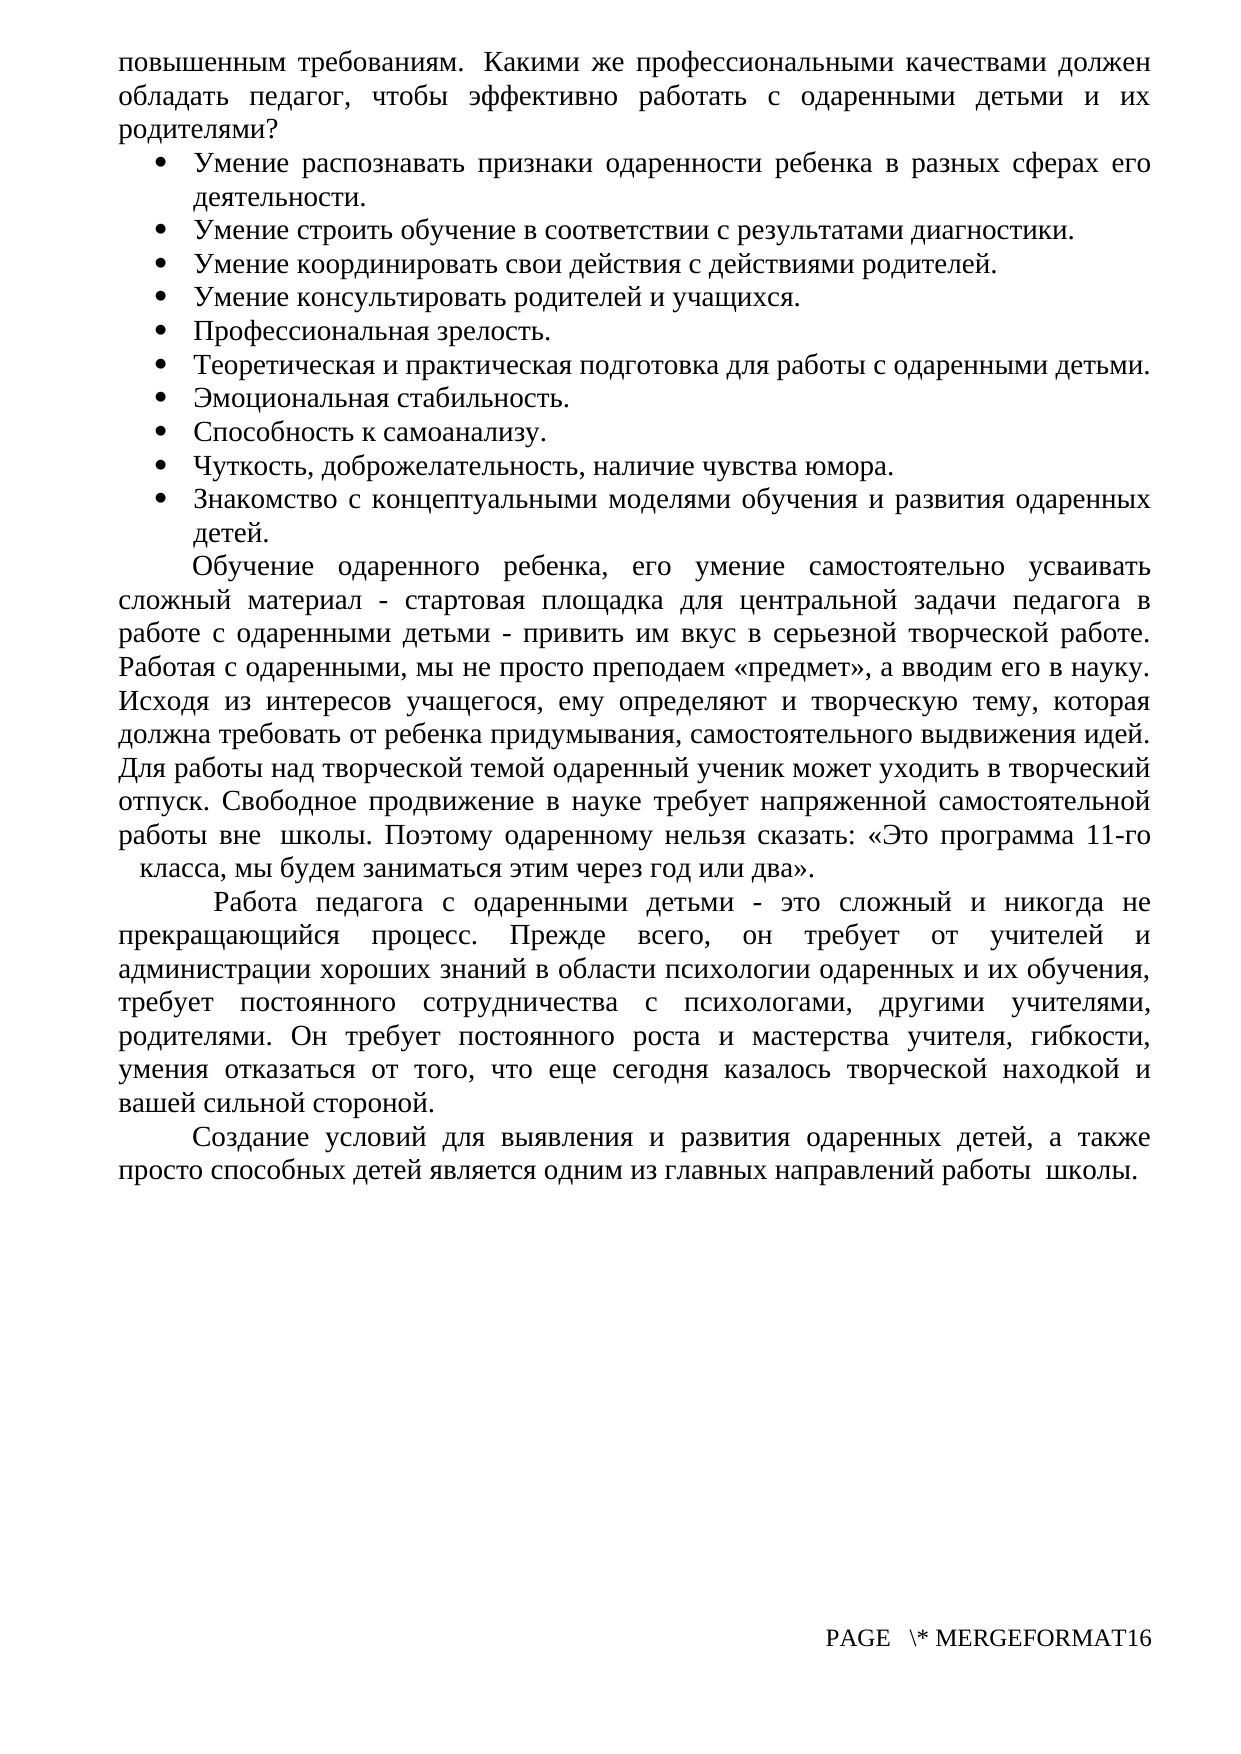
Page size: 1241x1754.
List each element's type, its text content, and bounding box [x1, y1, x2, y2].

list Профессиональная зрелость. [156, 313, 1152, 347]
list Умение строить обучение в соответствии с результатами диагностики. [156, 212, 1152, 246]
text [118, 44, 1152, 145]
list Умение консультировать родителей и учащихся. [156, 279, 1152, 313]
list Умение координировать свои действия с действиями родителей. [156, 246, 1152, 279]
list Способность к самоанализу. [156, 414, 1152, 448]
list Теоретическая и практическая подготовка для работы с одаренными детьми. [156, 347, 1152, 380]
list Умение распознавать признаки одаренности ребенка в разных сферах его деятельности. [156, 145, 1152, 212]
text Создание условий для выявления и развития одаренных детей, а также просто способных детей является одним из главных направлений работы школы. [118, 1119, 1152, 1186]
list Знакомство с концептуальными моделями обучения и развития одаренных детей. [156, 481, 1152, 548]
list Эмоциональная стабильность. [156, 380, 1152, 414]
text Работа педагога с одаренными детьми - это сложный и никогда не прекращающийся процесс. Прежде всего, он требует от учителей и администрации хороших знаний в области психологии одаренных и их обучения, требует постоянного сотрудничества с психологами, другими учителями, родителями. Он требует постоянного роста и мастерства учителя, гибкости, умения отказаться от того, что еще сегодня казалось творческой находкой и вашей сильной стороной. [118, 884, 1152, 1119]
list Чуткость, доброжелательность, наличие чувства юмора. [156, 448, 1152, 481]
text Обучение одаренного ребенка, его умение самостоятельно усваивать сложный материал - стартовая площадка для центральной задачи педагога в работе с одаренными детьми - привить им вкус в серьезной творческой работе. Работая с одаренными, мы не просто преподаем «предмет», а вводим его в науку. Исходя из интересов учащегося, ему определяют и творческую тему, которая должна требовать от ребенка придумывания, самостоятельного выдвижения идей. Для работы над творческой темой одаренный ученик может уходить в творческий отпуск. Свободное продвижение в науке требует напряженной самостоятельной работы вне школы. Поэтому одаренному нельзя сказать: «Это программа 11-го класса, мы будем заниматься этим через год или два». [118, 548, 1152, 884]
